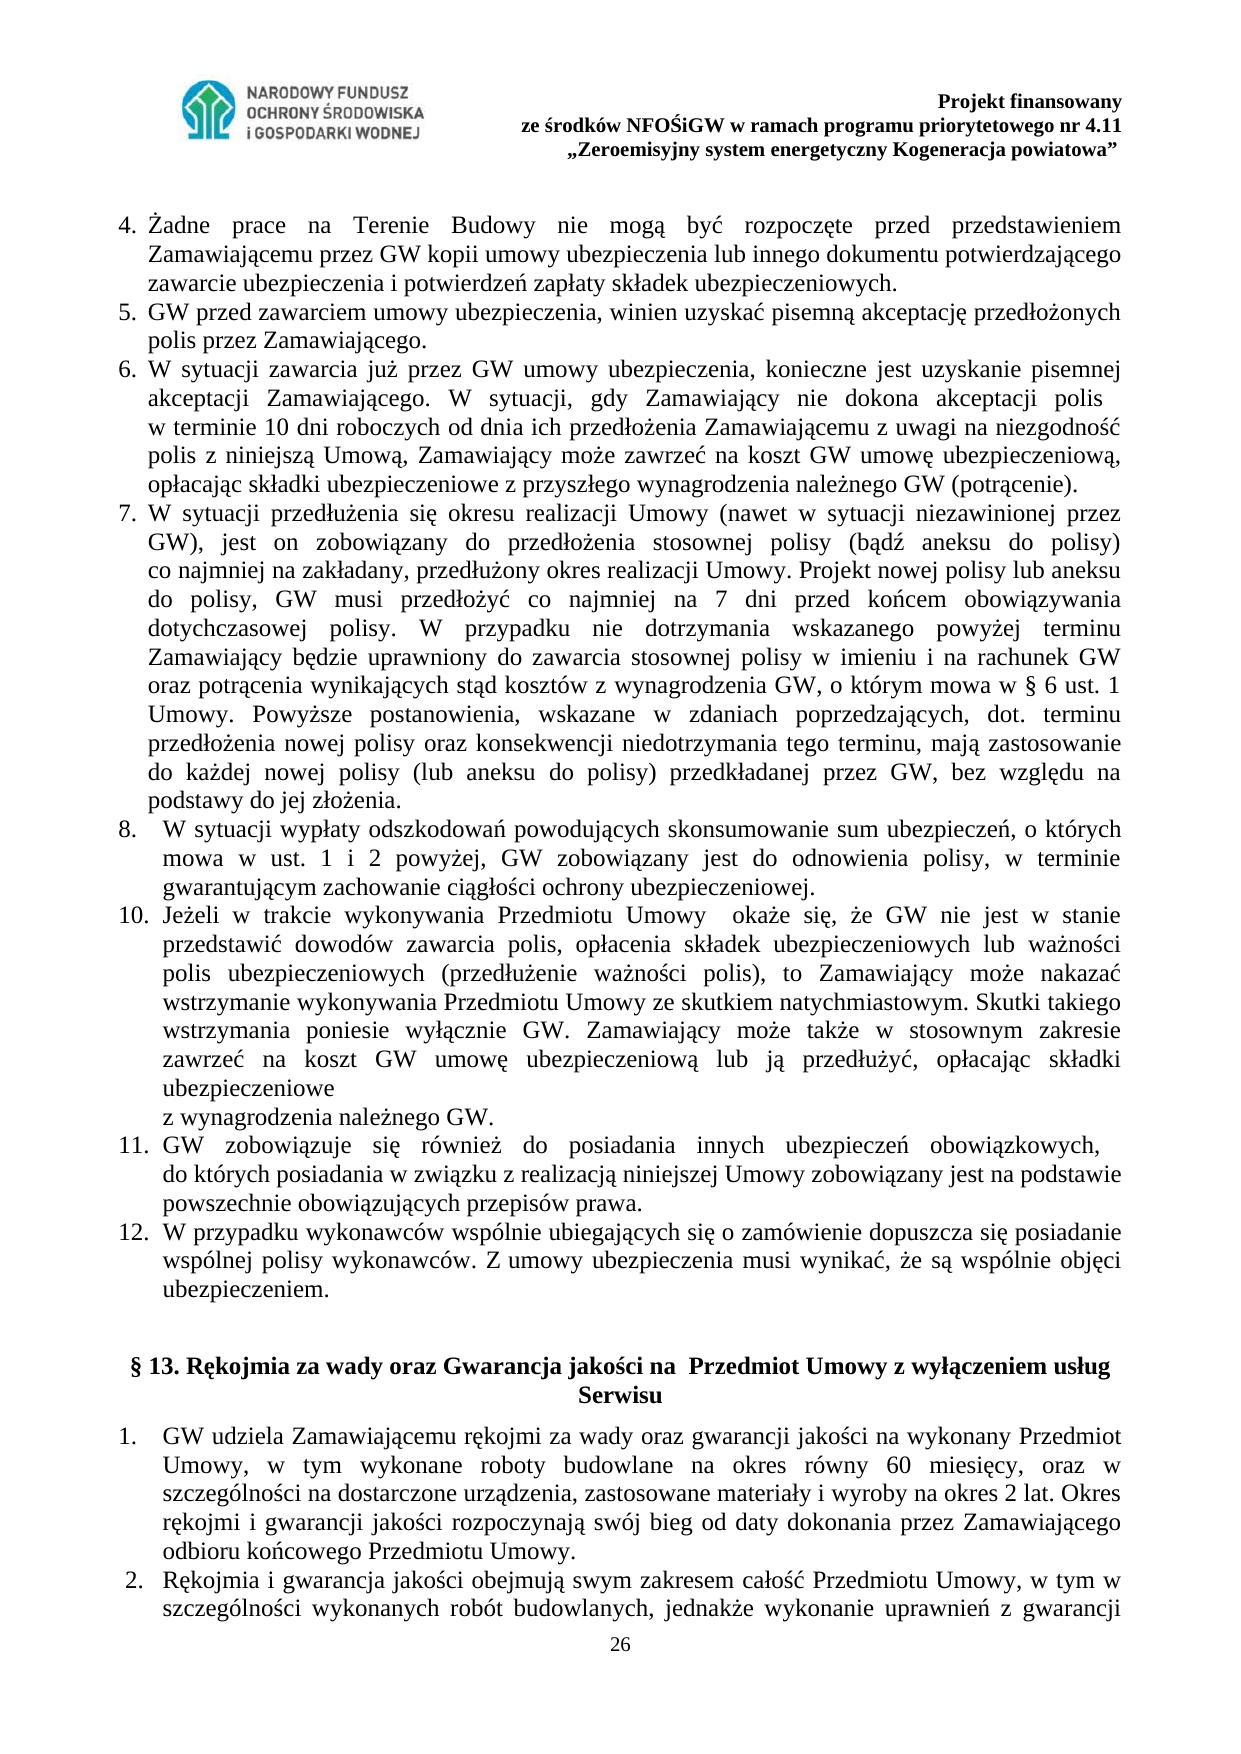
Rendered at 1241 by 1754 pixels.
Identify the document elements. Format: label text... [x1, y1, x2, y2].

text 5. GW przed zawarciem umowy ubezpieczenia, winien uzyskać pisemną akceptację przedłożonych polis przez Zamawiającego. [118, 297, 1122, 354]
text 6. W sytuacji zawarcia już przez GW umowy ubezpieczenia, konieczne jest uzyskanie pisemnej akceptacji Zamawiającego. W sytuacji, gdy Zamawiający nie dokona akceptacji polis w terminie 10 dni roboczych od dnia ich przedłożenia Zamawiającemu z uwagi na niezgodność polis z niniejszą Umową, Zamawiający może zawrzeć na koszt GW umowę ubezpieczeniową, opłacając składki ubezpieczeniowe z przyszłego wynagrodzenia należnego GW (potrącenie). [118, 354, 1122, 498]
text 10. Jeżeli w trakcie wykonywania Przedmiotu Umowy okaże się, że GW nie jest w stanie przedstawić dowodów zawarcia polis, opłacenia składek ubezpieczeniowych lub ważności polis ubezpieczeniowych (przedłużenie ważności polis), to Zamawiający może nakazać wstrzymanie wykonywania Przedmiotu Umowy ze skutkiem natychmiastowym. Skutki takiego wstrzymania poniesie wyłącznie GW. Zamawiający może także w stosownym zakresie zawrzeć na koszt GW umowę ubezpieczeniową lub ją przedłużyć, opłacając składki ubezpieczeniowe z wynagrodzenia należnego GW. [118, 900, 1122, 1130]
text 11. GW zobowiązuje się również do posiadania innych ubezpieczeń obowiązkowych, do których posiadania w związku z realizacją niniejszej Umowy zobowiązany jest na podstawie powszechnie obowiązujących przepisów prawa. [118, 1130, 1122, 1217]
list GW udziela Zamawiającemu rękojmi za wady oraz gwarancji jakości na wykonany Przedmiot Umowy, w tym wykonane roboty budowlane na okres równy 60 miesięcy, oraz w szczególności na dostarczone urządzenia, zastosowane materiały i wyroby na okres 2 lat. Okres rękojmi i gwarancji jakości rozpoczynają swój bieg od daty dokonania przez Zamawiającego odbioru końcowego Przedmiotu Umowy. [118, 1421, 1122, 1565]
text 7. W sytuacji przedłużenia się okresu realizacji Umowy (nawet w sytuacji niezawinionej przez GW), jest on zobowiązany do przedłożenia stosownej polisy (bądź aneksu do polisy) co najmniej na zakładany, przedłużony okres realizacji Umowy. Projekt nowej polisy lub aneksu do polisy, GW musi przedłożyć co najmniej na 7 dni przed końcem obowiązywania dotychczasowej polisy. W przypadku nie dotrzymania wskazanego powyżej terminu Zamawiający będzie uprawniony do zawarcia stosownej polisy w imieniu i na rachunek GW oraz potrącenia wynikających stąd kosztów z wynagrodzenia GW, o którym mowa w § 6 ust. 1 Umowy. Powyższe postanowienia, wskazane w zdaniach poprzedzających, dot. terminu przedłożenia nowej polisy oraz konsekwencji niedotrzymania tego terminu, mają zastosowanie do każdej nowej polisy (lub aneksu do polisy) przedkładanej przez GW, bez względu na podstawy do jej złożenia. [118, 498, 1122, 814]
text 8. W sytuacji wypłaty odszkodowań powodujących skonsumowanie sum ubezpieczeń, o których mowa w ust. 1 i 2 powyżej, GW zobowiązany jest do odnowienia polisy, w terminie gwarantującym zachowanie ciągłości ochrony ubezpieczeniowej. [118, 814, 1122, 900]
text 12. W przypadku wykonawców wspólnie ubiegających się o zamówienie dopuszcza się posiadanie wspólnej polisy wykonawców. Z umowy ubezpieczenia musi wynikać, że są wspólnie objęci ubezpieczeniem. [118, 1217, 1122, 1303]
text § 13. Rękojmia za wady oraz Gwarancja jakości na Przedmiot Umowy z wyłączeniem usług Serwisu [118, 1351, 1122, 1408]
picture [177, 47, 429, 174]
text 4. Żadne prace na Terenie Budowy nie mogą być rozpoczęte przed przedstawieniem Zamawiającemu przez GW kopii umowy ubezpieczenia lub innego dokumentu potwierdzającego zawarcie ubezpieczenia i potwierdzeń zapłaty składek ubezpieczeniowych. [118, 210, 1122, 297]
